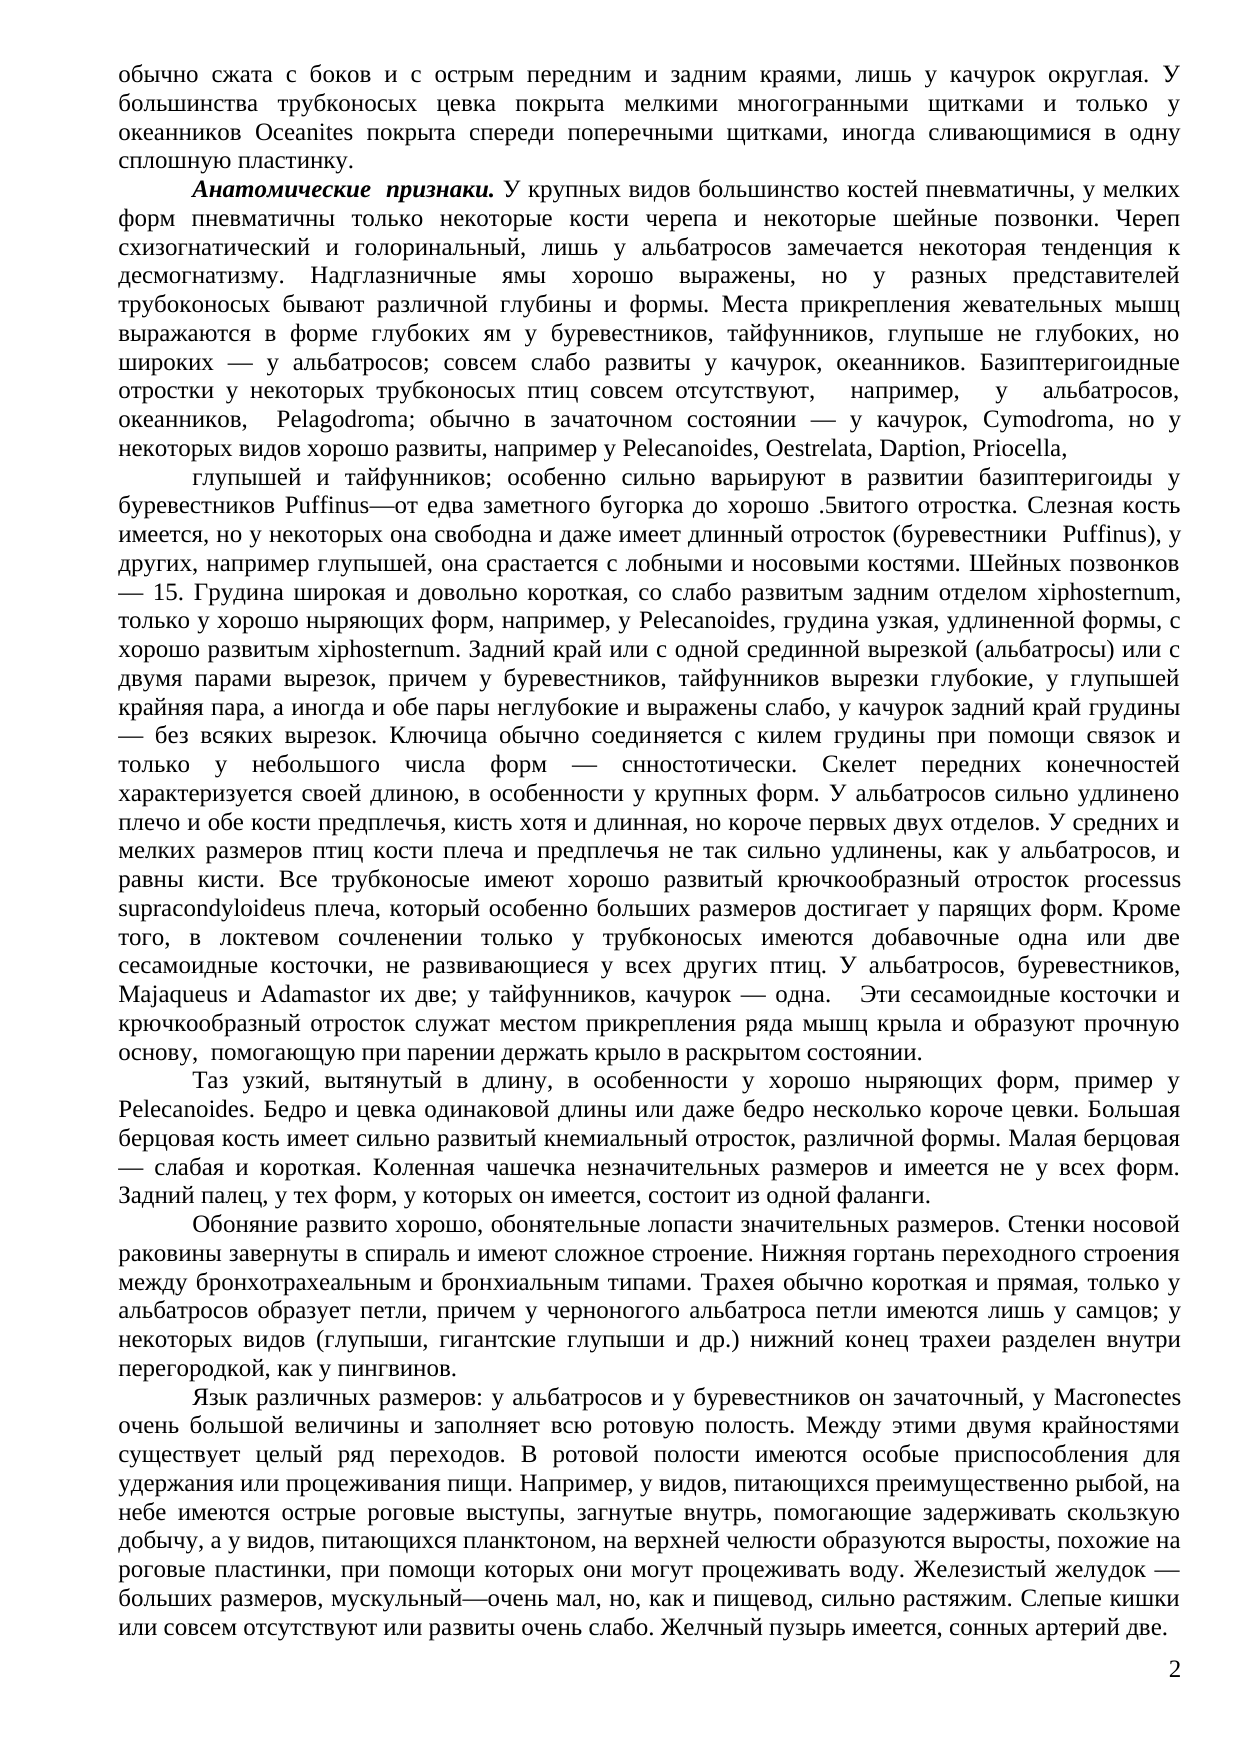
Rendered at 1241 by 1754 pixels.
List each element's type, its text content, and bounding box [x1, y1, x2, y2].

text Язык различных размеров: у альбатросов и у буревестников он зачаточный, у Macronectes очень большой величины и заполняет всю ротовую полость. Между этими двумя крайностями существует целый ряд переходов. В ротовой полости имеются особые приспособления для удержания или процеживания пищи. Например, у видов, питающихся преимущественно рыбой, на небе имеются острые роговые выступы, загнутые внутрь, помогающие задерживать скользкую добычу, а у видов, питающихся планктоном, на верхней челюсти образуются выросты, похожие на роговые пластинки, при помощи которых они могут процеживать воду. Железистый желудок — больших размеров, мускульный—очень мал, но, как и пищевод, сильно растяжим. Слепые кишки или совсем отсутствуют или развиты очень слабо. Желчный пузырь имеется, сонных артерий две. [118, 1382, 1181, 1640]
text Анатомические признаки. У крупных видов большинство костей пневматичны, у мелких форм пневматичны только некоторые кости черепа и некоторые шейные позвонки. Череп схизогнатический и голоринальный, лишь у альбатросов замечается некоторая тенденция к десмогнатизму. Надглазничные ямы хорошо выражены, но у разных представителей трубоконосых бывают различной глубины и формы. Места прикрепления жевательных мышц выражаются в форме глубоких ям у буревестников, тайфунников, глупыше не глубоких, но широких — у альбатросов; совсем слабо развиты у качурок, океанников. Базиптеригоидные отростки у некоторых трубконосых птиц совсем отсутствуют, например, у альбатросов, океанников, Pelagodroma; обычно в зачаточном состоянии — у качурок, Cymodroma, но у некоторых видов хорошо развиты, например у Pelecanoides, Oestrelata, Daption, Priocella, [118, 174, 1181, 462]
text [118, 59, 1181, 174]
text Обоняние развито хорошо, обонятельные лопасти значительных размеров. Стенки носовой раковины завернуты в спираль и имеют сложное строение. Нижняя гортань переходного строения между бронхотрахеальным и бронхиальным типами. Трахея обычно короткая и прямая, только у альбатросов образует петли, причем у черноногого альбатроса петли имеются лишь у самцов; у некоторых видов (глупыши, гигантские глупыши и др.) нижний конец трахеи разделен внутри перегородкой, как у пингвинов. [118, 1209, 1181, 1382]
text Таз узкий, вытянутый в длину, в особенности у хорошо ныряющих форм, пример у Pelecanoides. Бедро и цевка одинаковой длины или даже бедро несколько короче цевки. Большая берцовая кость имеет сильно развитый кнемиальный отросток, различной формы. Малая берцовая — слабая и короткая. Коленная чашечка незначительных размеров и имеется не у всех форм. Задний палец, у тех форм, у которых он имеется, состоит из одной фаланги. [118, 1065, 1181, 1209]
text глупышей и тайфунников; особенно сильно варьируют в развитии базиптеригоиды у буревестников Puffinus—от едва заметного бугорка до хорошо .5витого отростка. Слезная кость имеется, но у некоторых она свободна и даже имеет длинный отросток (буревестники Puffinus), у других, например глупышей, она срастается с лобными и носовыми костями. Шейных позвонков — 15. Грудина широкая и довольно короткая, со слабо развитым задним отделом xiphosternum, только у хорошо ныряющих форм, например, у Pelecanoides, грудина узкая, удлиненной формы, с хорошо развитым xiphosternum. Задний край или с одной срединной вырезкой (альбатросы) или с двумя парами вырезок, причем у буревестников, тайфунников вырезки глубокие, у глупышей крайняя пара, а иногда и обе пары неглубокие и выражены слабо, у качурок задний край грудины — без всяких вырезок. Ключица обычно соединяется с килем грудины при помощи связок и только у небольшого числа форм — снностотически. Скелет передних конечностей характеризуется своей длиною, в особенности у крупных форм. У альбатросов сильно удлинено плечо и обе кости предплечья, кисть хотя и длинная, но короче первых двух отделов. У средних и мелких размеров птиц кости плеча и предплечья не так сильно удлинены, как у альбатросов, и равны кисти. Все трубконосые имеют хорошо развитый крючкообразный отросток processus supracondyloideus плеча, который особенно больших размеров достигает у парящих форм. Кроме того, в локтевом сочленении только у трубконосых имеются добавочные одна или две сесамоидные косточки, не развивающиеся у всех других птиц. У альбатросов, буревестников, Majaqueus и Adamastor их две; у тайфунников, качурок — одна. Эти сесамоидные косточки и крючкообразный отросток служат местом прикрепления ряда мышц крыла и образуют прочную основу, помогающую при парении держать крыло в раскрытом состоянии. [118, 462, 1181, 1065]
